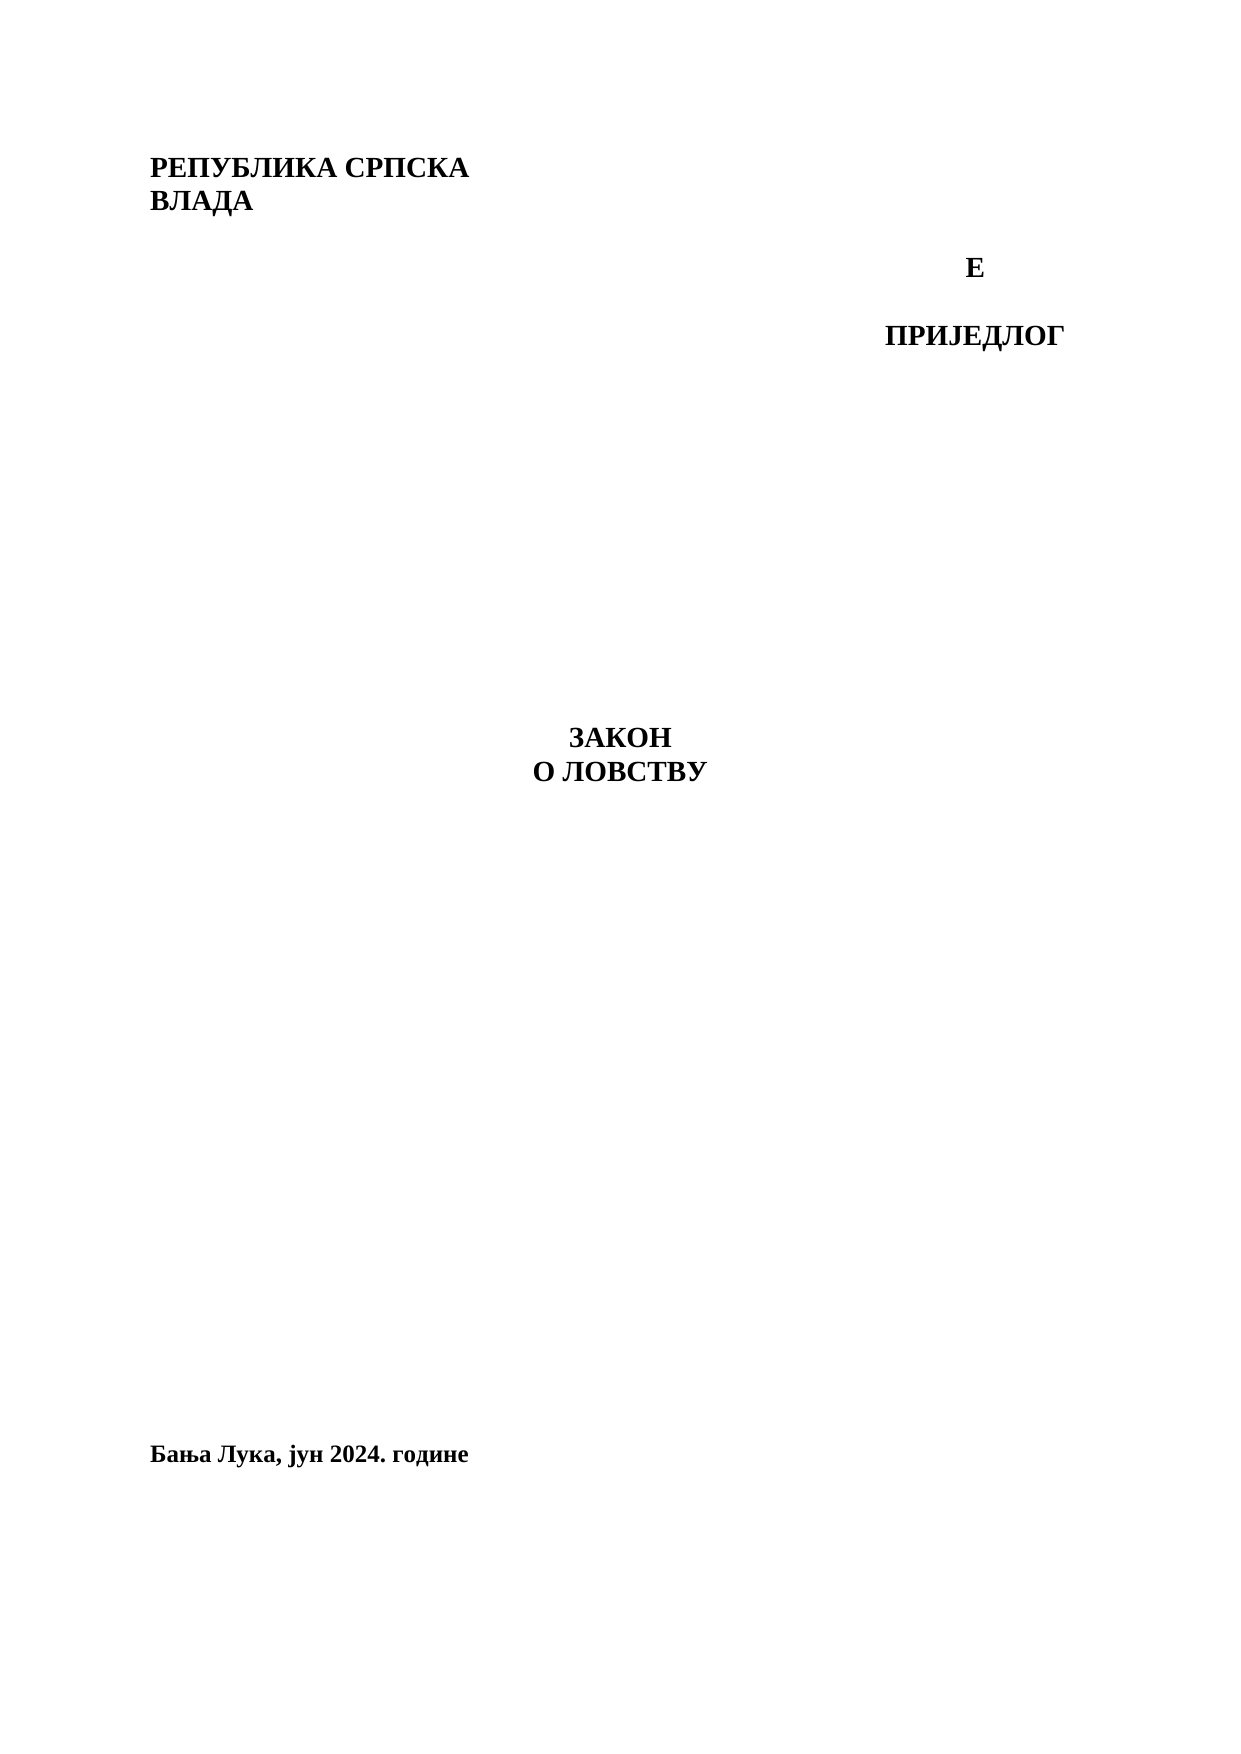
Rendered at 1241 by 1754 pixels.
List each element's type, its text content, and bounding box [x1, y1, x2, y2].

text О ЛОВСТВУ [150, 754, 1090, 787]
text РЕПУБЛИКА СРПСКА [150, 150, 1090, 183]
text ВЛАДА [150, 183, 1090, 217]
text ЗАКОН [150, 720, 1090, 754]
text ПРИЈЕДЛОГ [150, 318, 1090, 351]
text Бања Лука, јун 2024. године [150, 1439, 1090, 1468]
text Е [150, 251, 1090, 284]
